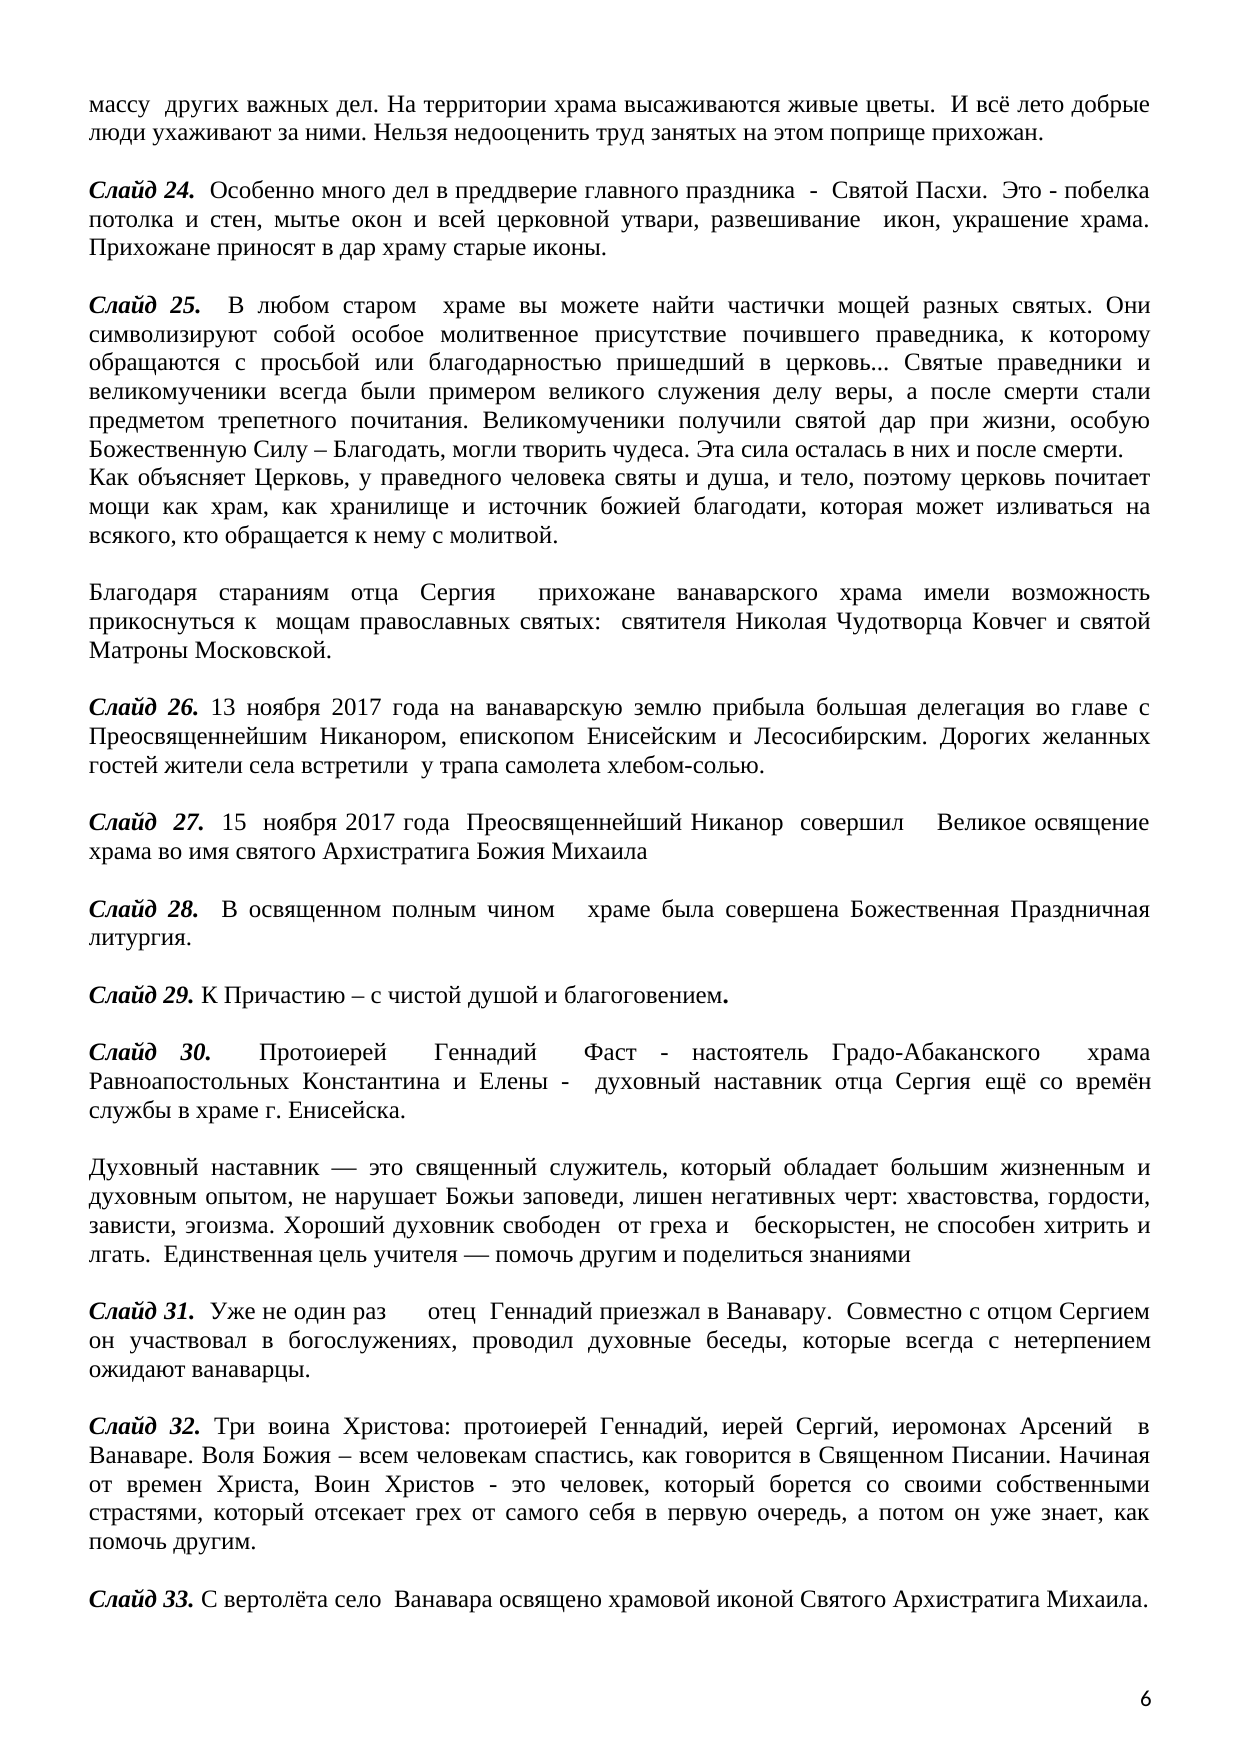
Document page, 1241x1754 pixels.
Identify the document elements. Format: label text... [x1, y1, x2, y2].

text Слайд 32. Три воина Христова: протоиерей Геннадий, иерей Сергий, иеромонах Арсений в Ванаваре. Воля Божия – всем человекам спастись, как говорится в Священном Писании. Начиная от времен Христа, Воин Христов - это человек, который борется со своими собственными страстями, который отсекает грех от самого себя в первую очередь, а потом он уже знает, как помочь другим. [89, 1411, 1152, 1555]
text Слайд 33. С вертолёта село Ванавара освящено храмовой иконой Святого Архистратига Михаила. [89, 1584, 1152, 1612]
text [89, 89, 1152, 146]
text Слайд 29. К Причастию – с чистой душой и благоговением. [89, 980, 1152, 1009]
text Слайд 25. В любом старом храме вы можете найти частички мощей разных святых. Они символизируют собой особое молитвенное присутствие почившего праведника, к которому обращаются с просьбой или благодарностью пришедший в церковь... Святые праведники и великомученики всегда были примером великого служения делу веры, а после смерти стали предметом трепетного почитания. Великомученики получили святой дар при жизни, особую Божественную Силу – Благодать, могли творить чудеса. Эта сила осталась в них и после смерти. [89, 290, 1152, 462]
text Слайд 31. Уже не один раз отец Геннадий приезжал в Ванавару. Совместно с отцом Сергием он участвовал в богослужениях, проводил духовные беседы, которые всегда с нетерпением ожидают ванаварцы. [89, 1296, 1152, 1382]
text Слайд 24. Особенно много дел в преддверие главного праздника - Святой Пасхи. Это - побелка потолка и стен, мытье окон и всей церковной утвари, развешивание икон, украшение храма. Прихожане приносят в дар храму старые иконы. [89, 175, 1152, 261]
text Духовный наставник — это священный служитель, который обладает большим жизненным и духовным опытом, не нарушает Божьи заповеди, лишен негативных черт: хвастовства, гордости, зависти, эгоизма. Хороший духовник свободен от греха и бескорыстен, не способен хитрить и лгать. Единственная цель учителя — помочь другим и поделиться знаниями [89, 1152, 1152, 1267]
text Слайд 26. 13 ноября 2017 года на ванаварскую землю прибыла большая делегация во главе с Преосвященнейшим Никанором, епископом Енисейским и Лесосибирским. Дорогих желанных гостей жители села встретили у трапа самолета хлебом-солью. [89, 692, 1152, 779]
text Слайд 28. В освященном полным чином храме была совершена Божественная Праздничная литургия. [89, 894, 1152, 951]
text Слайд 30. Протоиерей Геннадий Фаст - настоятель Градо-Абаканского храма Равноапостольных Константина и Елены - духовный наставник отца Сергия ещё со времён службы в храме г. Енисейска. [89, 1037, 1152, 1124]
text Слайд 27. 15 ноября 2017 года Преосвященнейший Никанор совершил Великое освящение храма во имя святого Архистратига Божия Михаила [89, 807, 1152, 865]
text Как объясняет Церковь, у праведного человека святы и душа, и тело, поэтому церковь почитает мощи как храм, как хранилище и источник божией благодати, которая может изливаться на всякого, кто обращается к нему с молитвой. [89, 462, 1152, 549]
text Благодаря стараниям отца Сергия прихожане ванаварского храма имели возможность прикоснуться к мощам православных святых: святителя Николая Чудотворца Ковчег и святой Матроны Московской. [89, 577, 1152, 664]
